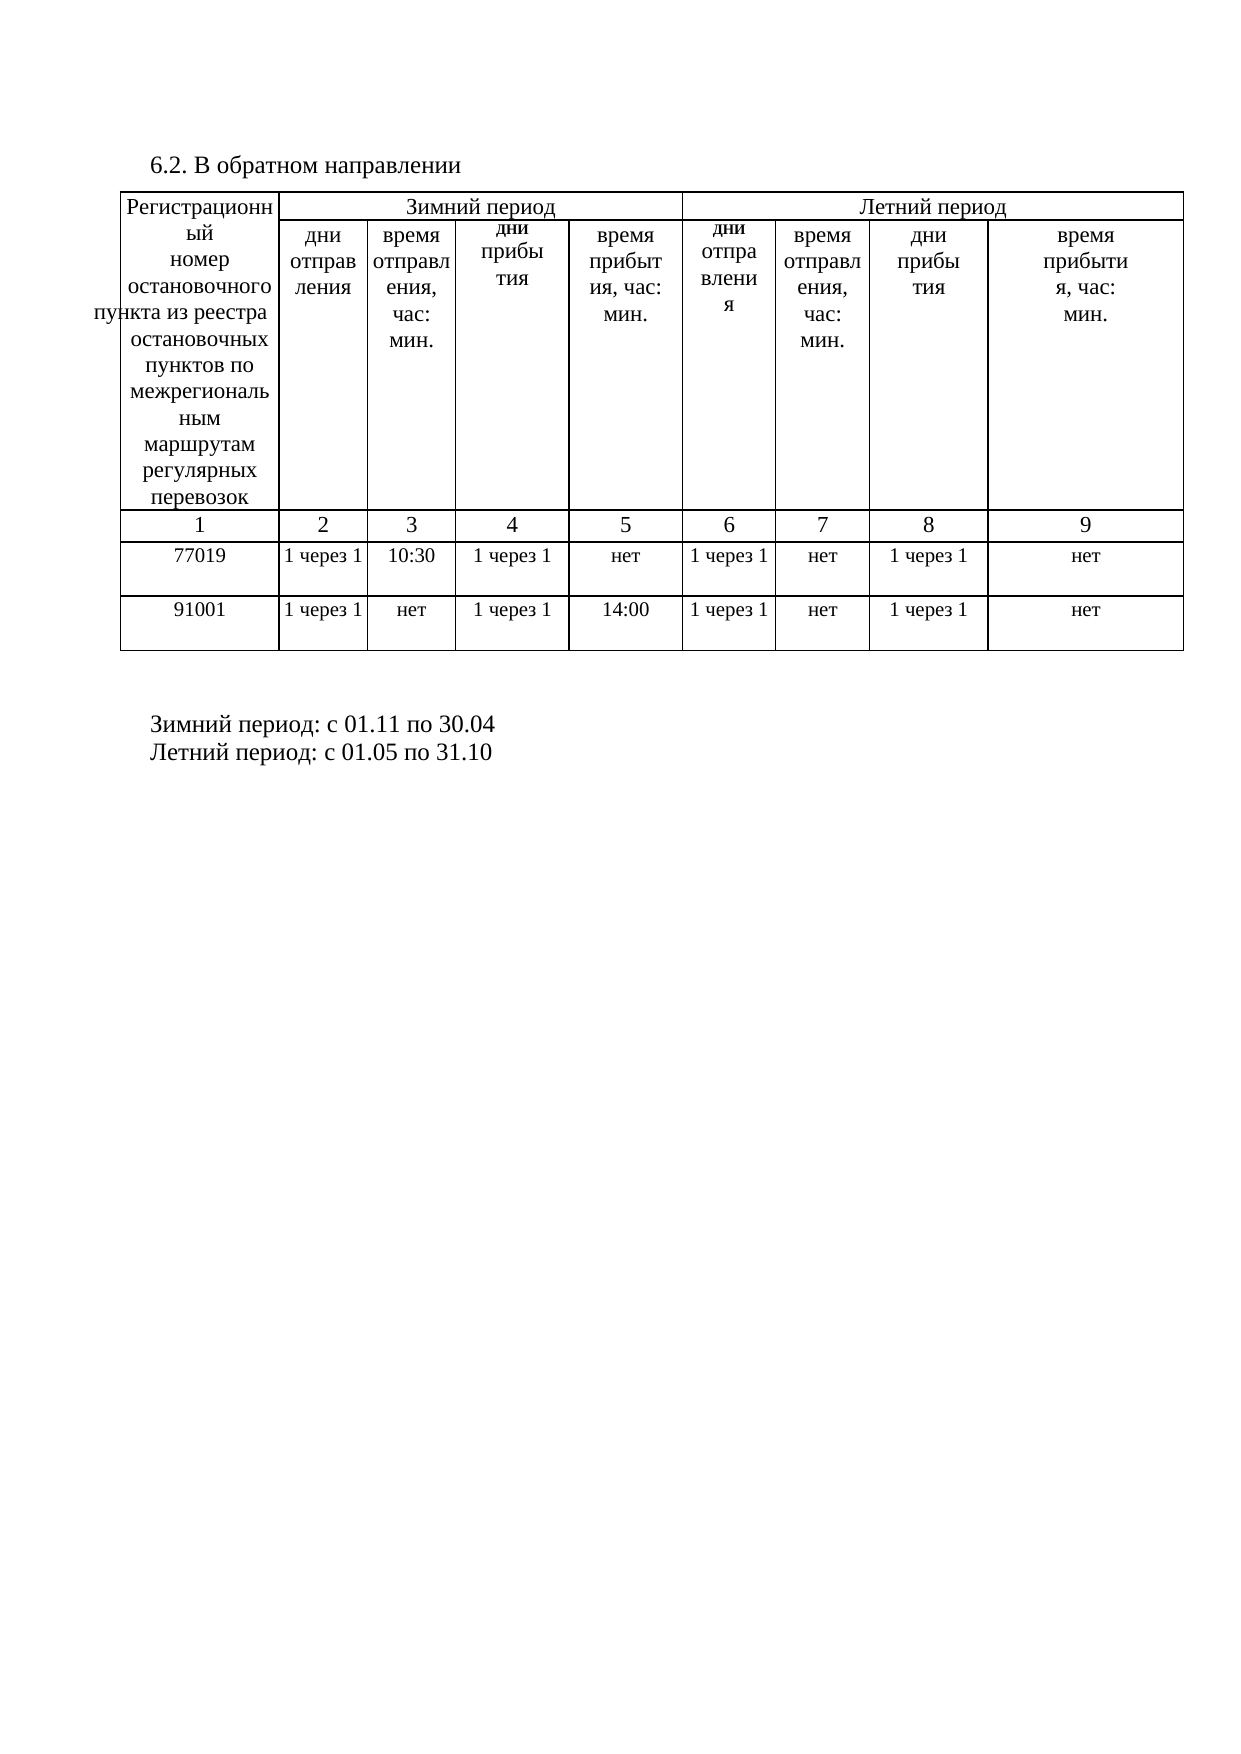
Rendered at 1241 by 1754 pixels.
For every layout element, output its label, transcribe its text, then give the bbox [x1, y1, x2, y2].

table_cell 1 через 1 [683, 543, 775, 595]
table_cell ДНИ прибы тия [456, 221, 568, 509]
table_cell 10:30 [368, 543, 455, 595]
table_cell дни отправ ления [280, 221, 367, 509]
table_header Регистрационный номер остановочного пункта из реестра остановочных пунктов по межрегиональным маршрутам регулярных перевозок [121, 193, 278, 509]
text Летний период: с 01.05 по 31.10 [150, 737, 1090, 766]
table_cell дни прибы тия [870, 221, 987, 509]
table_cell 4 [456, 511, 568, 541]
table_cell 8 [870, 511, 987, 541]
table_cell 1 через 1 [456, 597, 568, 650]
table_header Летний период [683, 193, 1183, 219]
table_cell нет [776, 597, 869, 650]
table_cell 1 через 1 [870, 543, 987, 595]
table_cell 7 [776, 511, 869, 541]
table_cell ДНИ отпра влени я [683, 221, 775, 509]
table_cell 6 [683, 511, 775, 541]
table_cell нет [989, 543, 1183, 595]
table_cell 9 [989, 511, 1183, 541]
table_cell нет [989, 597, 1183, 650]
table_cell нет [368, 597, 455, 650]
table_cell 1 через 1 [683, 597, 775, 650]
table_cell 1 через 1 [280, 543, 367, 595]
table_cell время отправл ения, час: мин. [776, 221, 869, 509]
text 6.2. В обратном направлении [150, 150, 1090, 179]
table_cell 5 [570, 511, 682, 541]
table_cell 14:00 [570, 597, 682, 650]
table_cell 3 [368, 511, 455, 541]
table_cell 91001 [121, 597, 278, 650]
table_cell 1 через 1 [456, 543, 568, 595]
table_header Зимний период [280, 193, 682, 219]
table_cell 1 [121, 511, 278, 541]
table_cell 1 через 1 [280, 597, 367, 650]
table_cell 2 [280, 511, 367, 541]
table_cell 1 через 1 [870, 597, 987, 650]
text Зимний период: с 01.11 по 30.04 [150, 709, 1090, 737]
table_cell нет [776, 543, 869, 595]
table_cell нет [570, 543, 682, 595]
table_cell время прибыт ия, час: мин. [570, 221, 682, 509]
table_cell время прибыти я, час: мин. [989, 221, 1183, 509]
table_cell 77019 [121, 543, 278, 595]
table_cell время отправл ения, час: мин. [368, 221, 455, 509]
